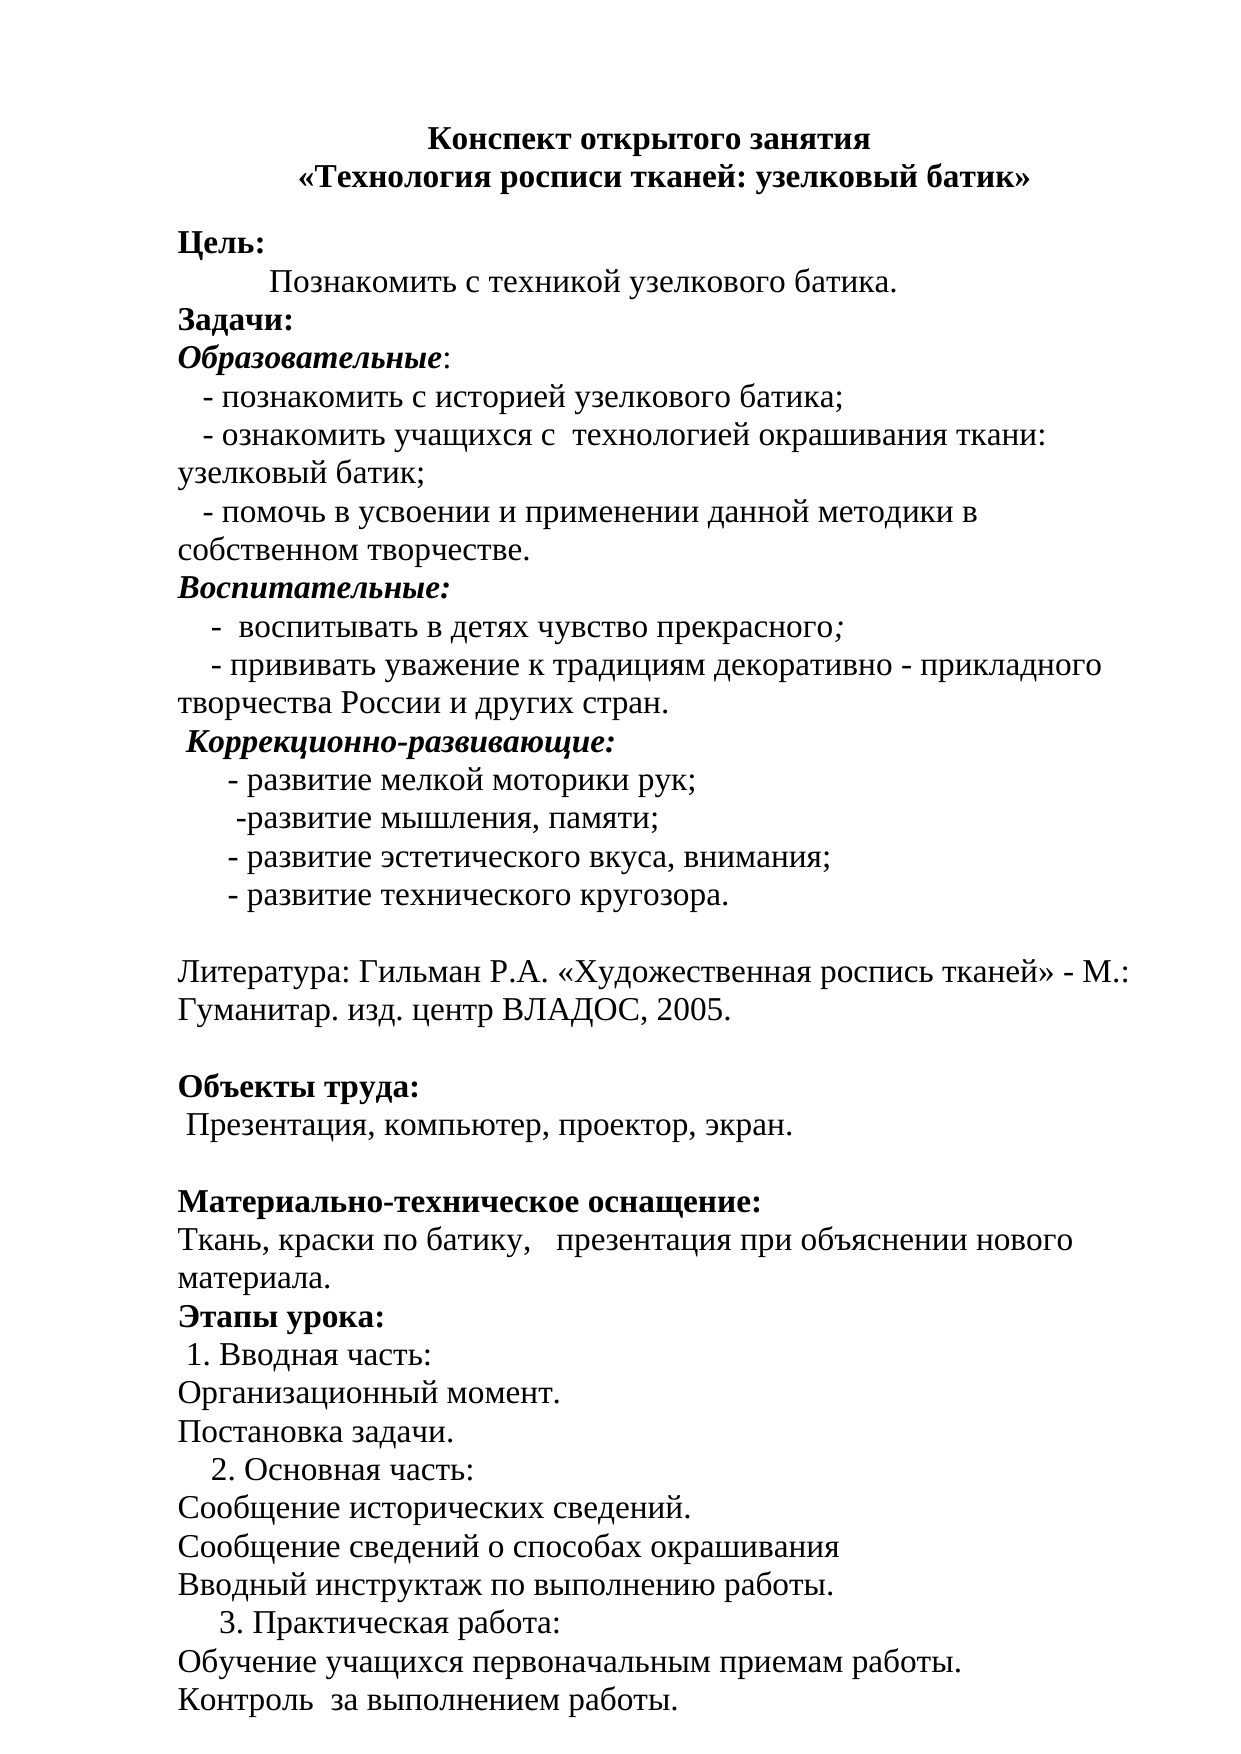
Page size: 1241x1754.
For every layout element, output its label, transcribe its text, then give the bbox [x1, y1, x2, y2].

text Обучение учащихся первоначальным приемам работы. [177, 1641, 1152, 1679]
text - развитие мелкой моторики рук; [177, 759, 1152, 798]
text Постановка задачи. [177, 1411, 1152, 1449]
text 1. Вводная часть: [177, 1334, 1152, 1373]
text Организационный момент. [177, 1373, 1152, 1411]
text - развитие технического кругозора. [177, 874, 1152, 913]
text Контроль за выполнением работы. [177, 1679, 1152, 1718]
text Коррекционно-развивающие: [177, 721, 1152, 759]
text Задачи: [177, 299, 1152, 338]
text Воспитательные: [177, 568, 1152, 606]
text Материально-техническое оснащение: [177, 1181, 1152, 1219]
text - развитие эстетического вкуса, внимания; [177, 836, 1152, 874]
text Сообщение исторических сведений. [177, 1488, 1152, 1526]
text «Технология росписи тканей: узелковый батик» [177, 156, 1152, 195]
text Познакомить с техникой узелкового батика. [177, 261, 1152, 299]
text - воспитывать в детях чувство прекрасного; [177, 606, 1152, 644]
text 2. Основная часть: [177, 1449, 1152, 1488]
text Ткань, краски по батику, презентация при объяснении нового материала. [177, 1219, 1152, 1296]
text -развитие мышления, памяти; [177, 798, 1152, 836]
text - прививать уважение к традициям декоративно - прикладного творчества России и других стран. [177, 644, 1152, 721]
text - познакомить с историей узелкового батика; [177, 376, 1152, 414]
text Цель: [177, 223, 1152, 261]
text Объекты труда: [177, 1066, 1152, 1104]
text Образовательные: [177, 338, 1152, 376]
text Сообщение сведений о способах окрашивания [177, 1526, 1152, 1564]
text - помочь в усвоении и применении данной методики в собственном творчестве. [177, 491, 1152, 568]
text Литература: Гильман Р.А. «Художественная роспись тканей» - М.: Гуманитар. изд. центр ВЛАДОС, 2005. [177, 951, 1152, 1028]
text Презентация, компьютер, проектор, экран. [177, 1104, 1152, 1143]
text - ознакомить учащихся с технологией окрашивания ткани: узелковый батик; [177, 414, 1152, 491]
text Конспект открытого занятия [177, 118, 1152, 156]
text Вводный инструктаж по выполнению работы. [177, 1564, 1152, 1603]
text Этапы урока: [177, 1296, 1152, 1334]
text 3. Практическая работа: [177, 1603, 1152, 1641]
